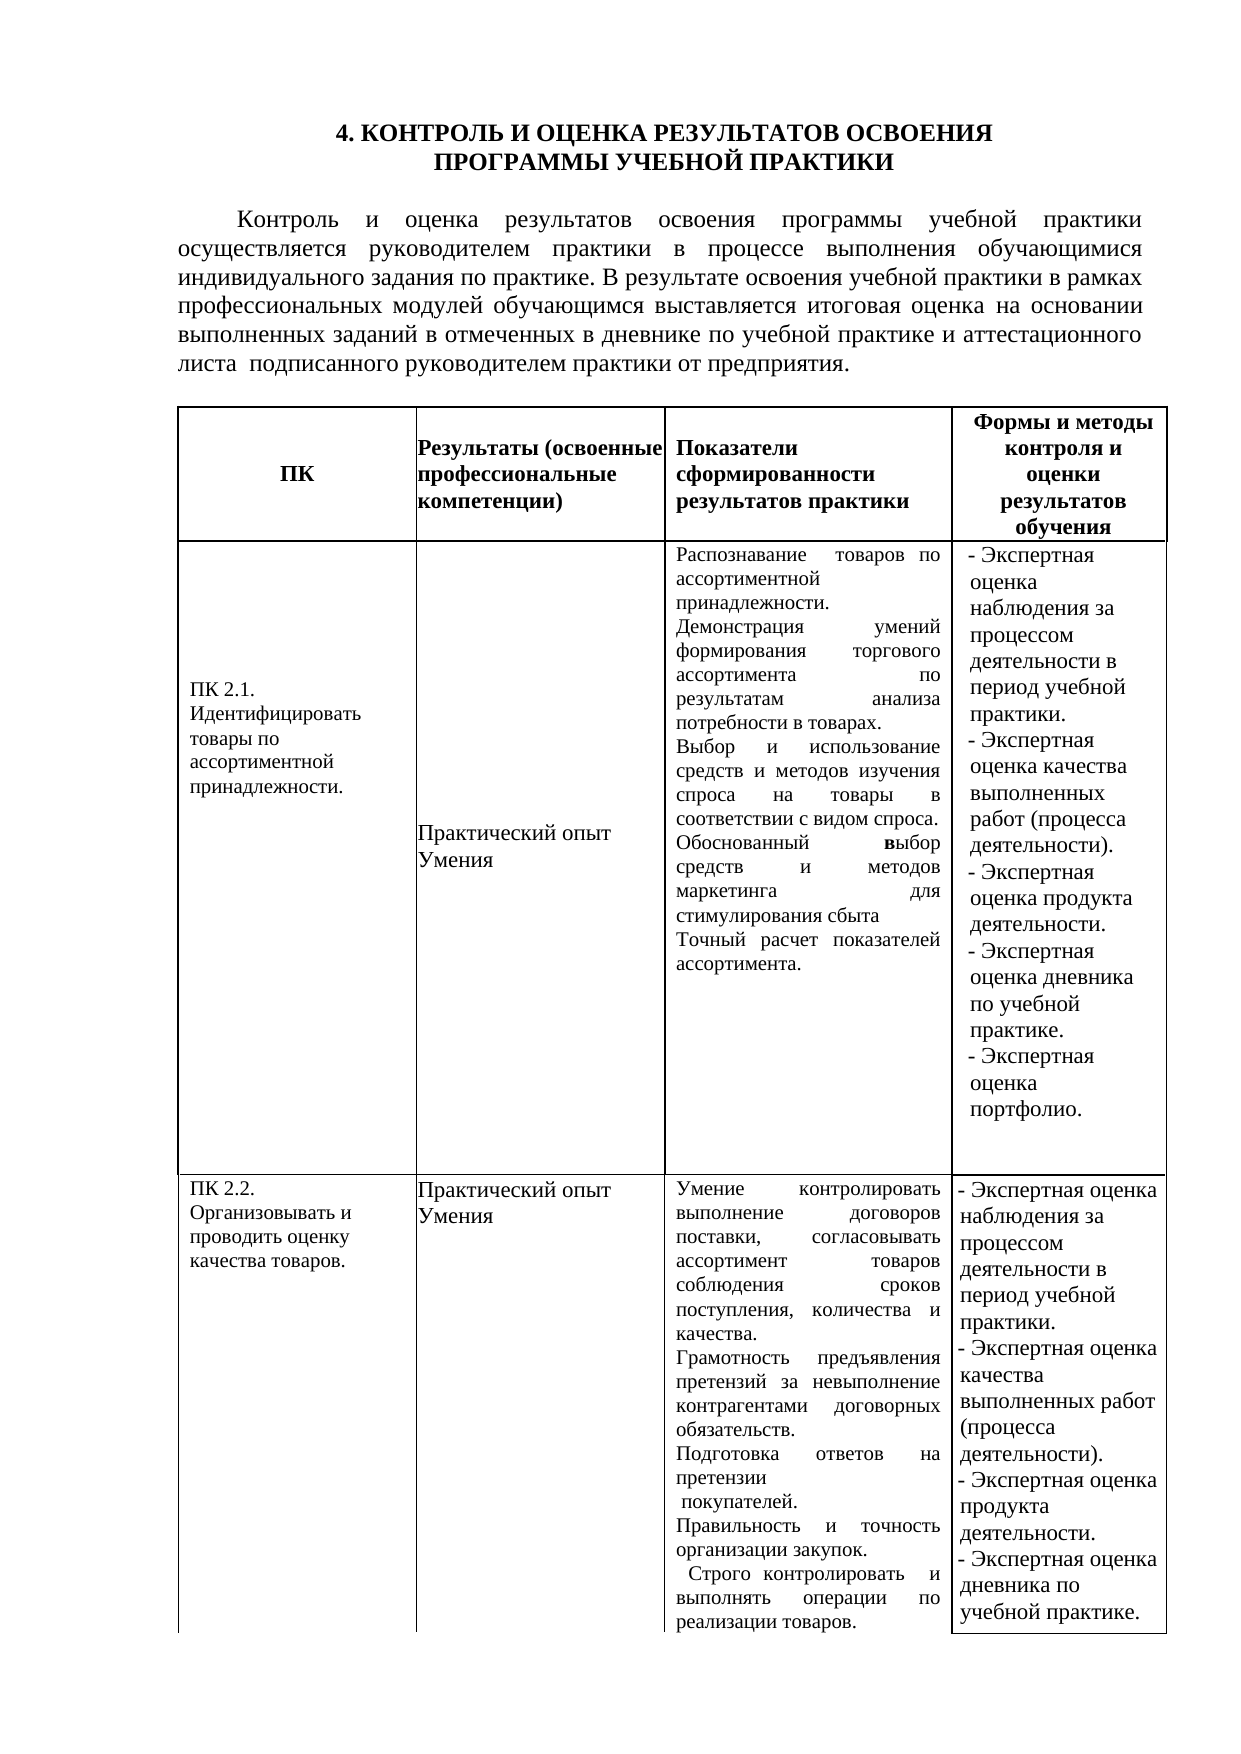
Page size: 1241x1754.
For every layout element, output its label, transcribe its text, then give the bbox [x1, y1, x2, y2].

table_header Результаты (освоенные профессиональные компетенции) [417, 408, 664, 539]
table_header Показатели сформированности результатов практики [666, 408, 951, 539]
table_header ПК [179, 408, 416, 539]
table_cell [953, 1174, 1166, 1633]
table_header Формы и методы контроля и оценки результатов обучения [953, 408, 1166, 539]
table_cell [179, 1175, 416, 1633]
table_cell ПК 2.1. Идентифицировать товары по ассортиментной принадлежности. [179, 542, 416, 1174]
text ПРОГРАММЫ УЧЕБНОЙ ПРАКТИКИ [215, 147, 1152, 176]
table_cell Распознавание товаров по ассортиментной принадлежности. Демонстрация умений формирования торгового ассортимента по результатам анализа потребности в товарах. Выбор и использование средств и методов изучения спроса на товары в соответствии с видом спроса. Обоснованный выбор средств и методов маркетинга для стимулирования сбыта Точный расчет показателей ассортимента. [666, 542, 951, 1174]
table_cell Практический опыт Умения [417, 542, 664, 1174]
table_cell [416, 1175, 664, 1633]
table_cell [665, 1175, 951, 1633]
text Контроль и оценка результатов освоения программы учебной практики осуществляется руководителем практики в процессе выполнения обучающимися индивидуального задания по практике. В результате освоения учебной практики в рамках профессиональных модулей обучающимся выставляется итоговая оценка на основании выполненных заданий в отмеченных в дневнике по учебной практике и аттестационного листа подписанного руководителем практики от предприятия. [178, 204, 1143, 377]
text 4. КОНТРОЛЬ И ОЦЕНКА РЕЗУЛЬТАТОВ ОСВОЕНИЯ [177, 118, 1152, 147]
